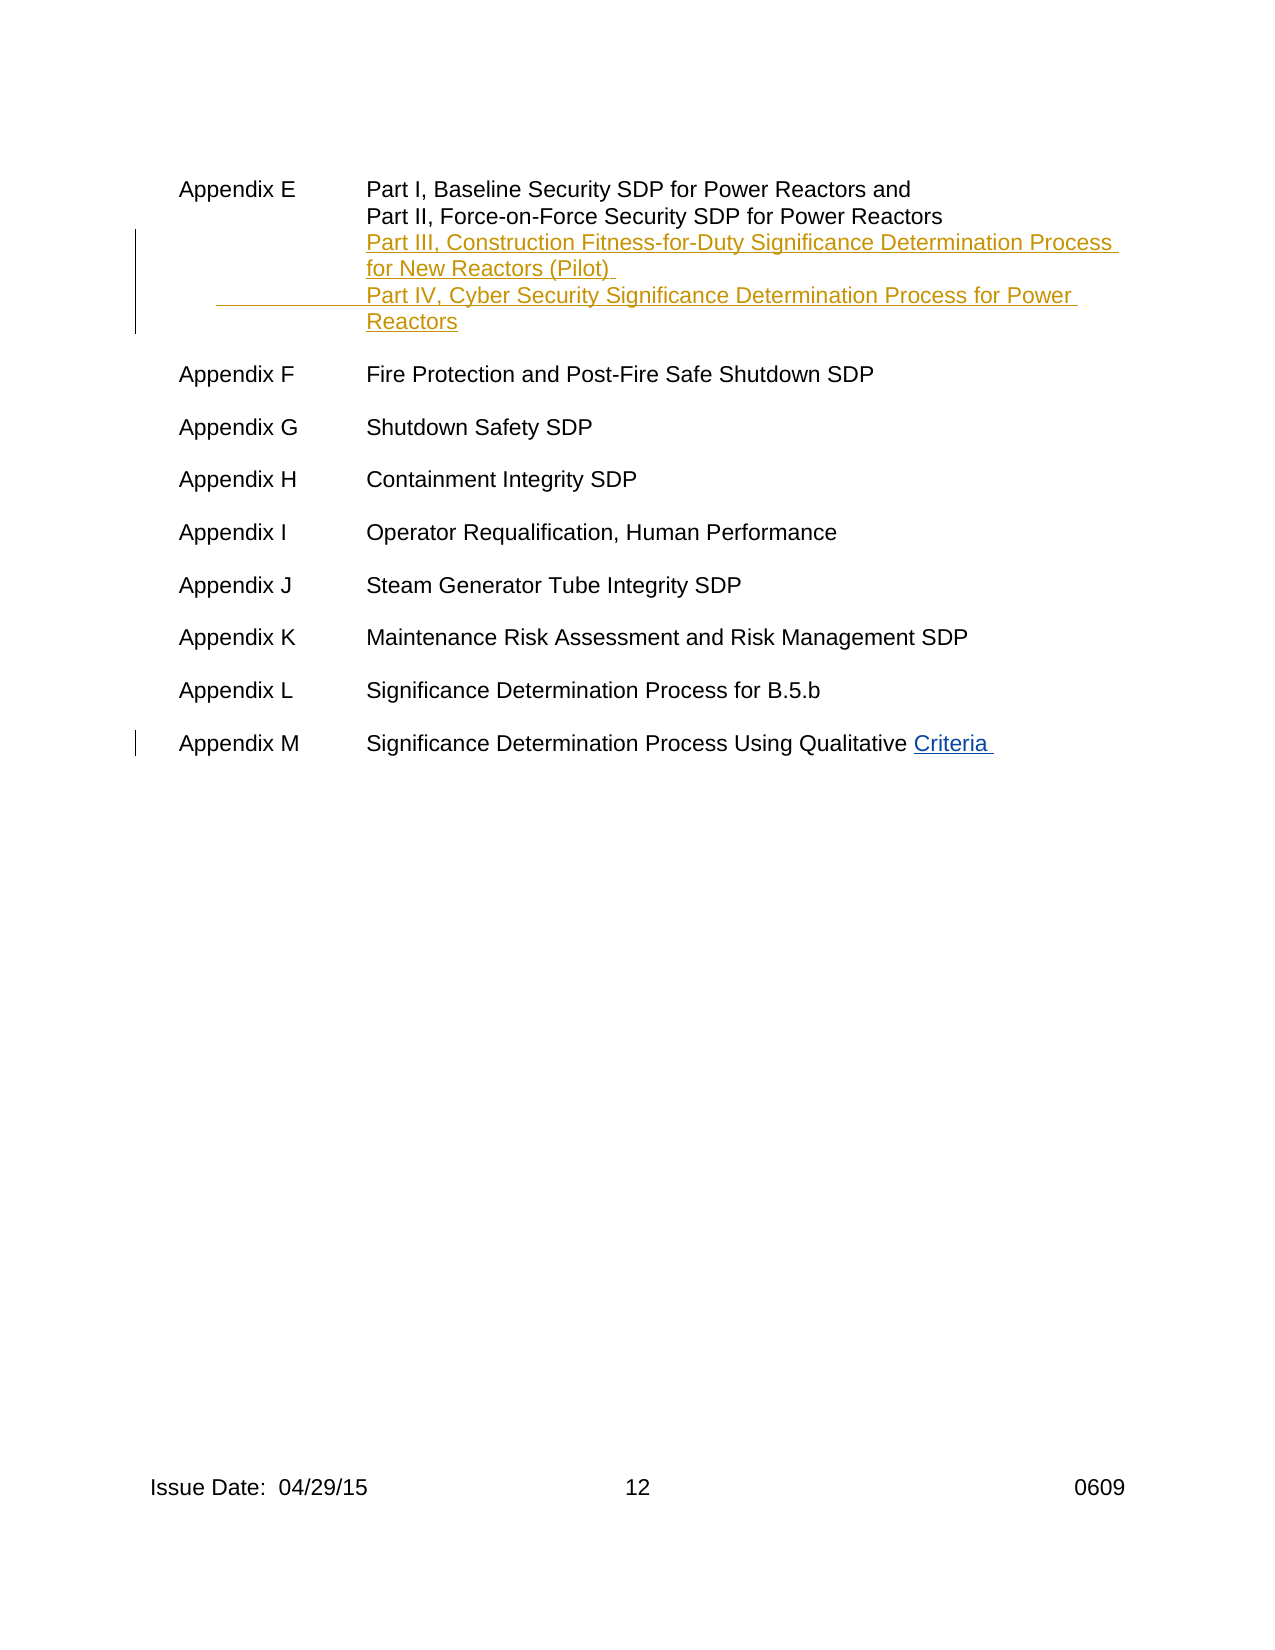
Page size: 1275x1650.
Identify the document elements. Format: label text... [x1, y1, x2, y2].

text Appendix J Steam Generator Tube Integrity SDP [150, 572, 1125, 598]
text Appendix E Part I, Baseline Security SDP for Power Reactors and [150, 176, 1125, 203]
text Appendix H Containment Integrity SDP [150, 466, 1125, 493]
text Appendix M Significance Determination Process Using Qualitative [150, 730, 1125, 756]
text Appendix I Operator Requalification, Human Performance [150, 519, 1125, 545]
text Appendix G Shutdown Safety SDP [150, 413, 1125, 440]
text Appendix F Fire Protection and Post-Fire Safe Shutdown SDP [150, 361, 1125, 387]
text Appendix K Maintenance Risk Assessment and Risk Management SDP [150, 624, 1125, 651]
text Appendix L Significance Determination Process for B.5.b [150, 677, 1125, 703]
text Part II, Force-on-Force Security SDP for Power Reactors [150, 203, 1125, 229]
